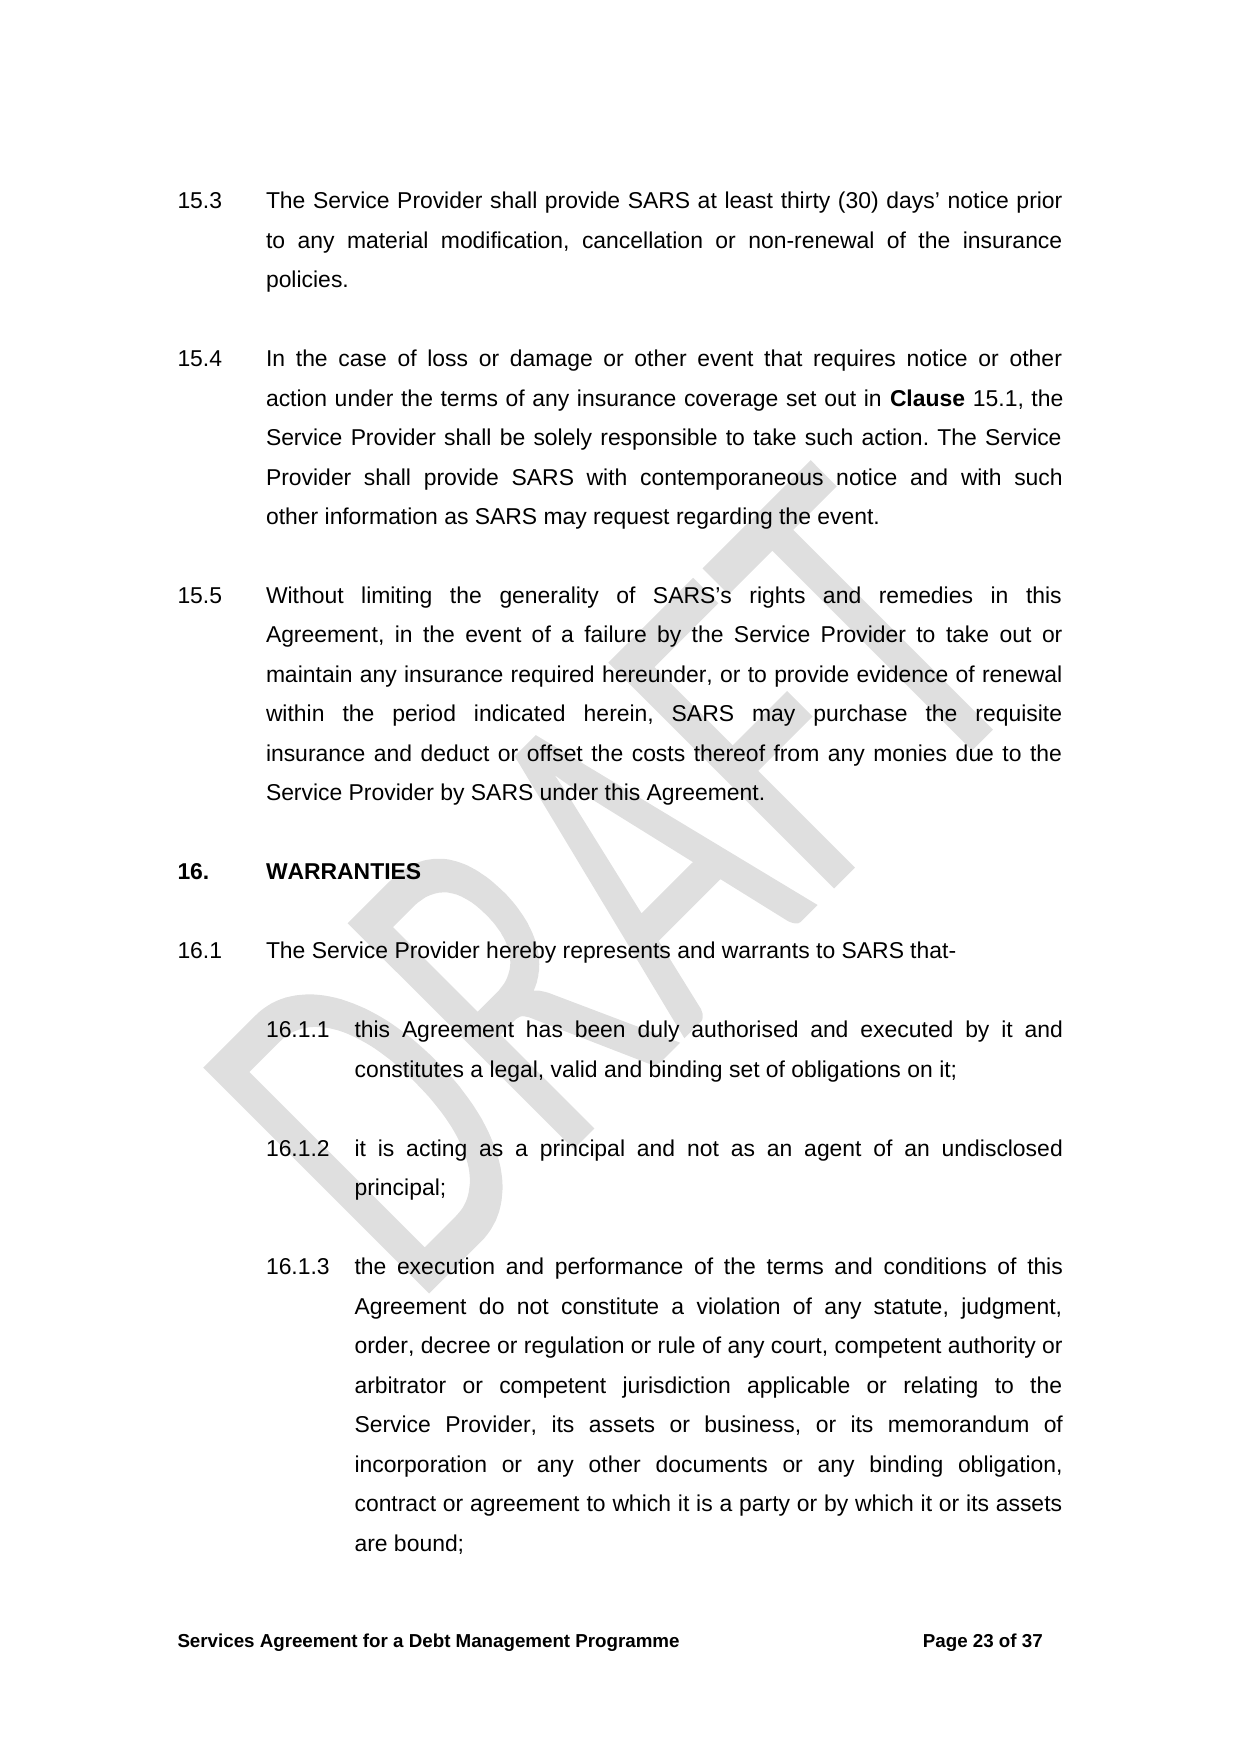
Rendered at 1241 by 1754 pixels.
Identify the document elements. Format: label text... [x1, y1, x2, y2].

list In the case of loss or damage or other event that requires notice or other action under the terms of any insurance coverage set out in Clause 15.1, the Service Provider shall be solely responsible to take such action. The Service Provider shall provide SARS with contemporaneous notice and with such other information as SARS may request regarding the event. [177, 345, 1063, 529]
list the execution and performance of the terms and conditions of this Agreement do not constitute a violation of any statute, judgment, order, decree or regulation or rule of any court, competent authority or arbitrator or competent jurisdiction applicable or relating to the Service Provider, its assets or business, or its memorandum of incorporation or any other documents or any binding obligation, contract or agreement to which it is a party or by which it or its assets are bound; [266, 1253, 1063, 1556]
list this Agreement has been duly authorised and executed by it and constitutes a legal, valid and binding set of obligations on it; [266, 1016, 1063, 1082]
list it is acting as a principal and not as an agent of an undisclosed principal; [266, 1135, 1063, 1201]
list The Service Provider shall provide SARS at least thirty (30) days’ notice prior to any material modification, cancellation or non-renewal of the insurance policies. [177, 187, 1063, 292]
list The Service Provider hereby represents and warrants to SARS that- [177, 937, 1063, 964]
list Without limiting the generality of SARS’s rights and remedies in this Agreement, in the event of a failure by the Service Provider to take out or maintain any insurance required hereunder, or to provide evidence of renewal within the period indicated herein, SARS may purchase the requisite insurance and deduct or offset the costs thereof from any monies due to the Service Provider by SARS under this Agreement. [177, 582, 1063, 806]
subtitle WARRANTIES [177, 858, 1063, 885]
